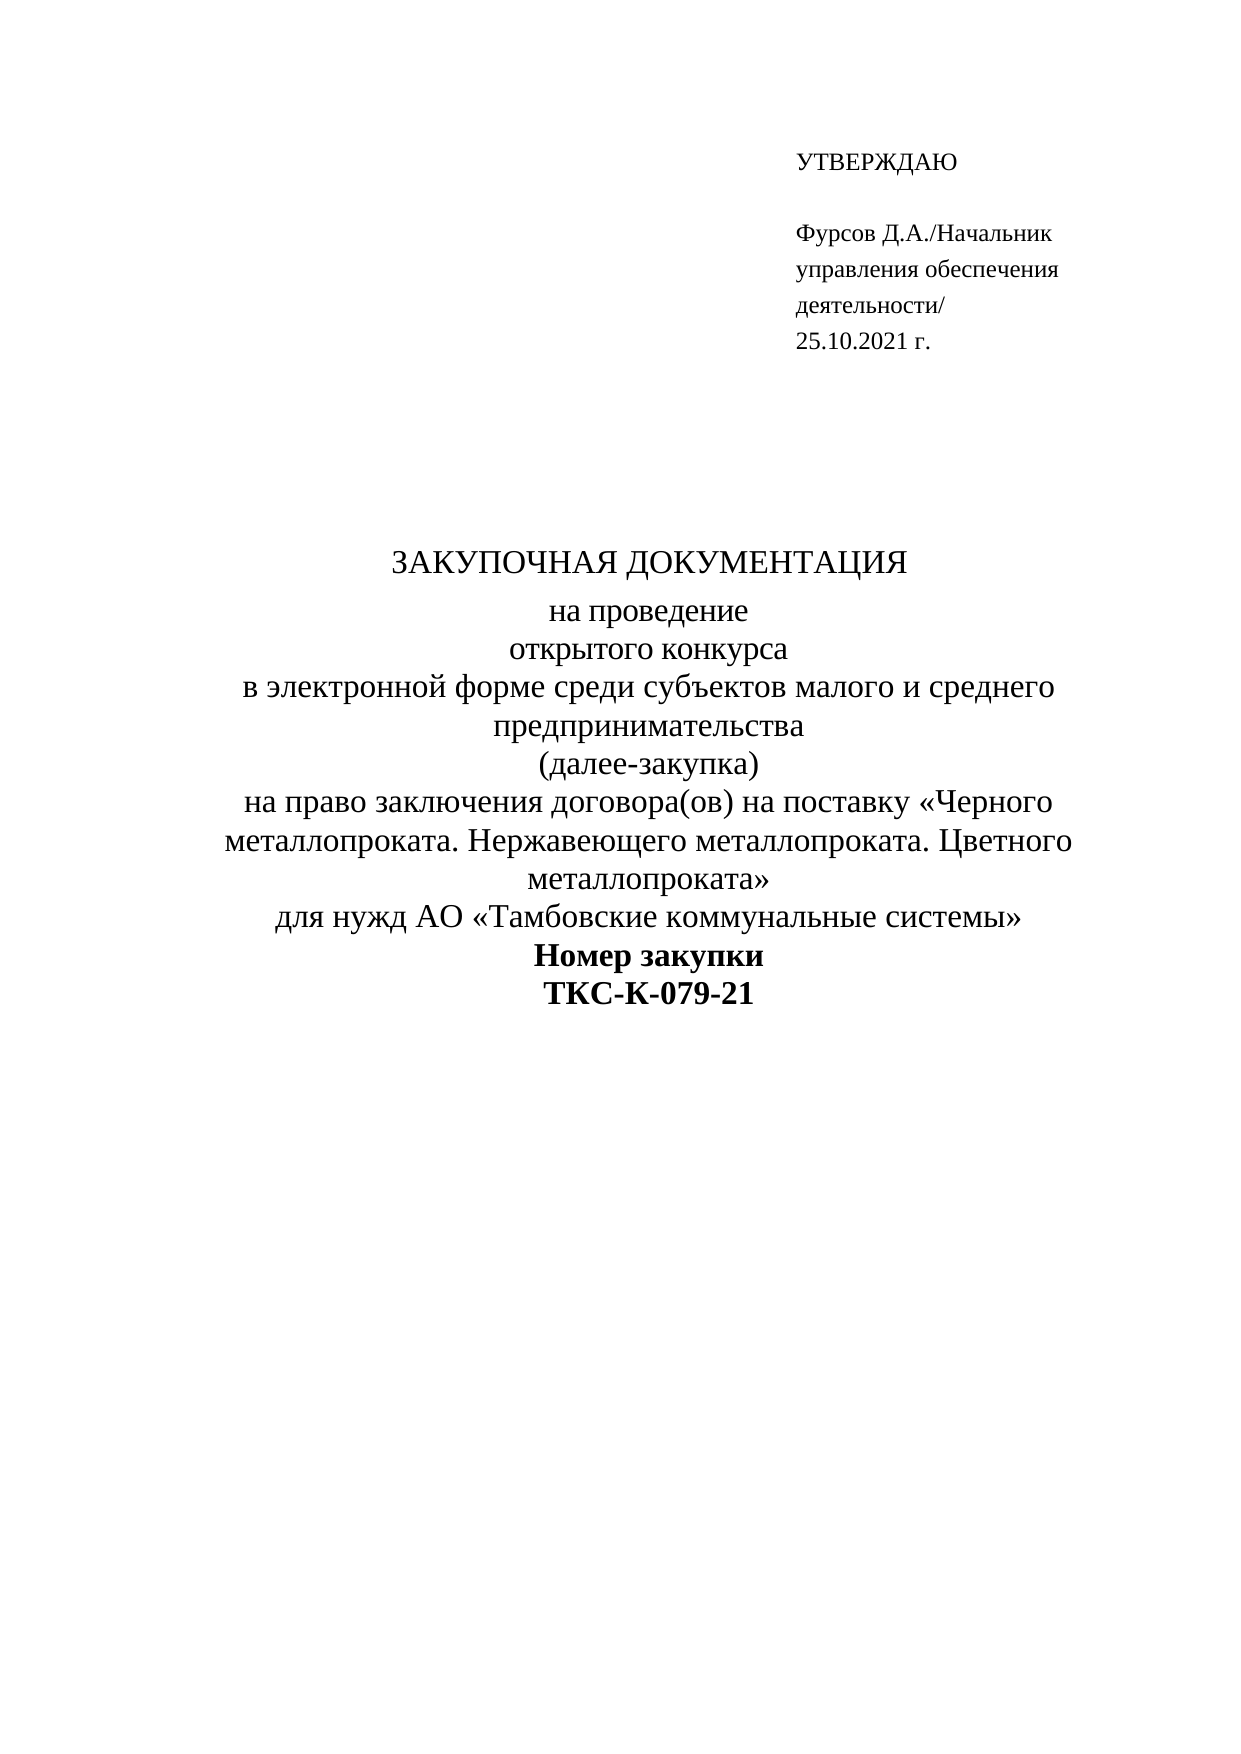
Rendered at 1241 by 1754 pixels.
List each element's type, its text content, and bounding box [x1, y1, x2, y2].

text Фурсов Д.А./Начальник управления обеспечения деятельности/ [796, 218, 1168, 319]
text на проведение [131, 590, 1166, 628]
text на право заключения договора(ов) на поставку «Черного металлопроката. Нержавеющего металлопроката. Цветного металлопроката» [131, 782, 1166, 897]
text Номер закупки [131, 935, 1166, 973]
text открытого конкурса [131, 628, 1166, 667]
text 25.10.2021 г. [796, 326, 1168, 355]
text (далее-закупка) [131, 743, 1166, 782]
text в электронной форме среди субъектов малого и среднего предпринимательства [131, 667, 1166, 743]
text для нужд АО «Тамбовские коммунальные системы» [131, 897, 1166, 935]
text УТВЕРЖДАЮ [796, 147, 1168, 175]
text ТКС-К-079-21 [131, 973, 1166, 1012]
text ЗАКУПОЧНАЯ ДОКУМЕНТАЦИЯ [131, 542, 1168, 580]
